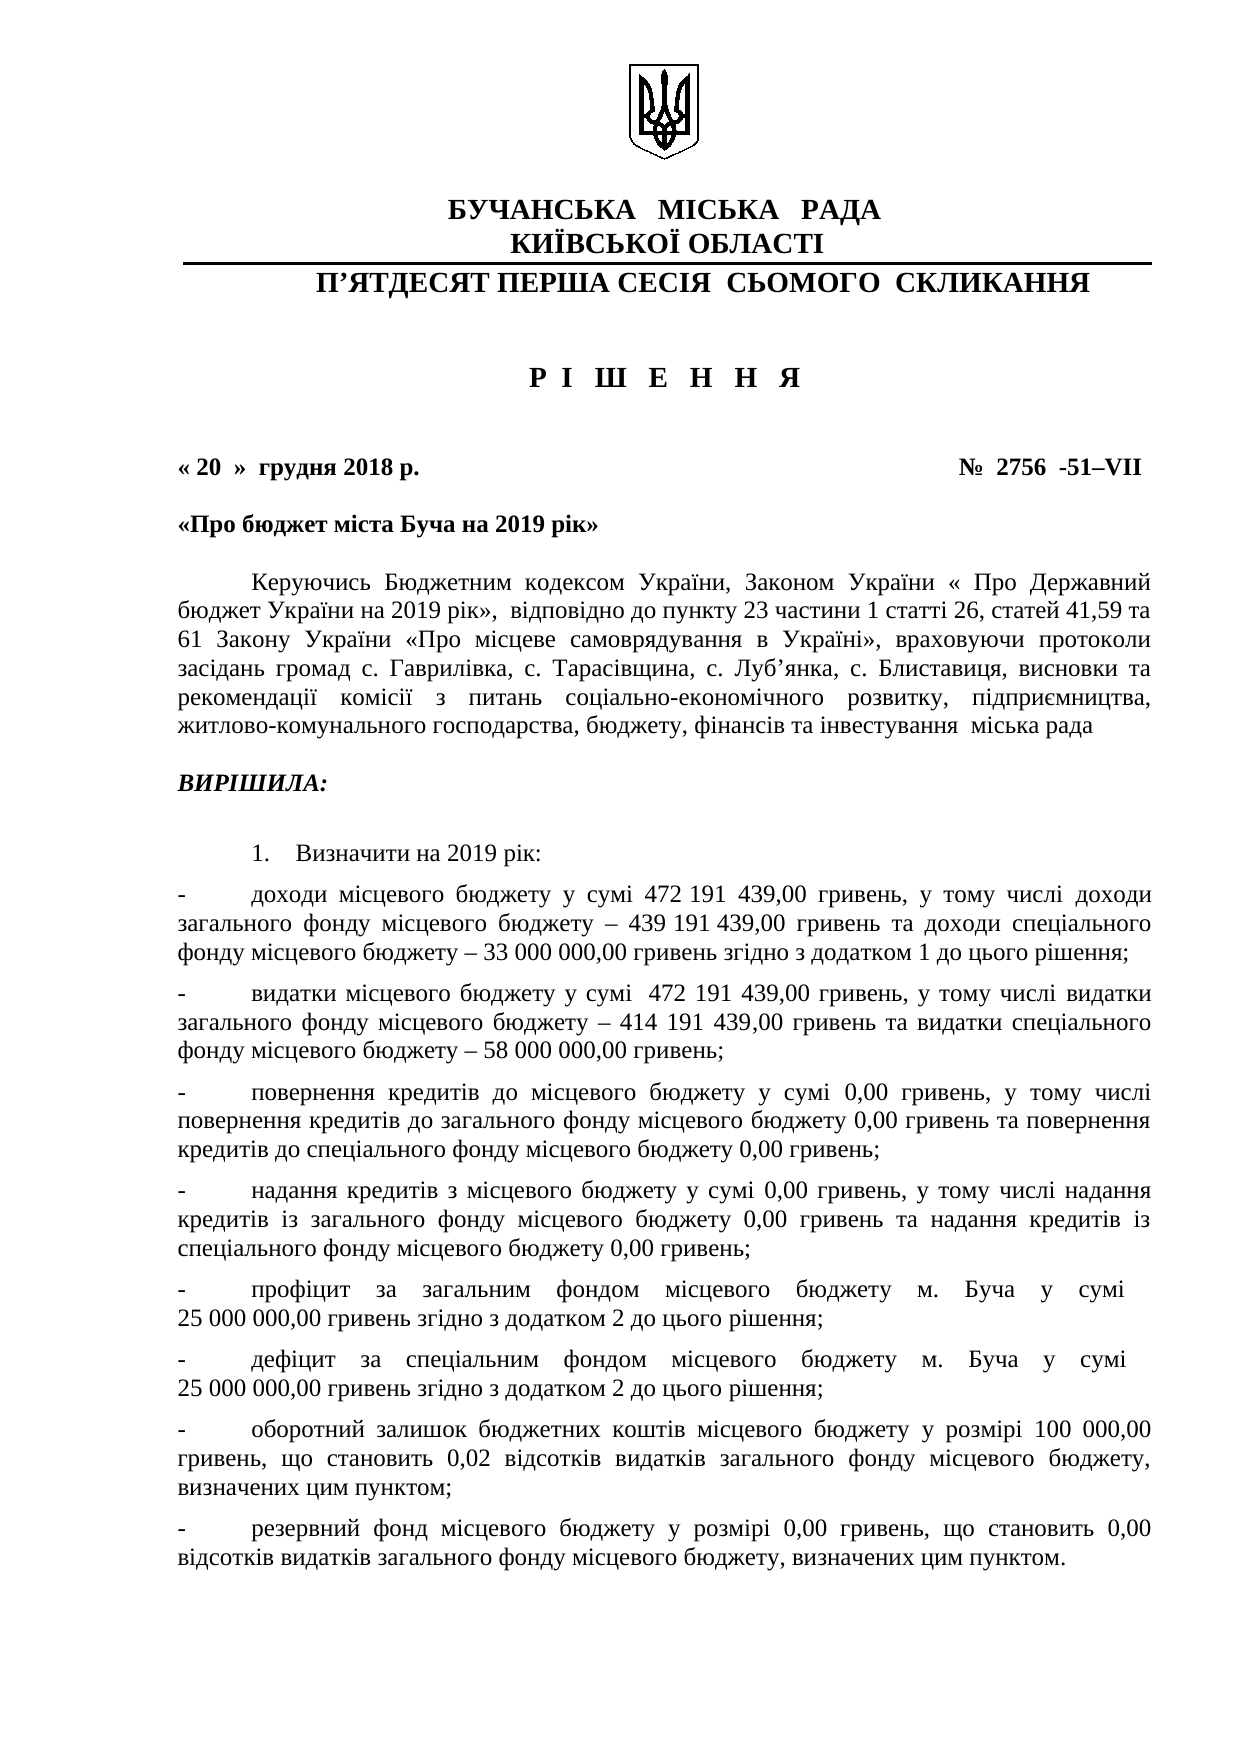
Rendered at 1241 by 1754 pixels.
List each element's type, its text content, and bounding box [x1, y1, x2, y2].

subtitle КИЇВСЬКОЇ ОБЛАСТІ [183, 226, 1152, 262]
list повернення кредитів до місцевого бюджету у сумі 0,00 гривень, у тому числі повернення кредитів до загального фонду місцевого бюджету 0,00 гривень та повернення кредитів до спеціального фонду місцевого бюджету 0,00 гривень; [177, 1077, 1152, 1163]
text П’ЯТДЕСЯТ ПЕРША СЕСІЯ СЬОМОГО СКЛИКАННЯ [177, 265, 1152, 298]
subtitle « 20 » грудня 2018 р. № 2756 -51–VІI [177, 452, 1152, 480]
list Визначити на 2019 рік: [177, 838, 1152, 867]
list резервний фонд місцевого бюджету у розмірі 0,00 гривень, що становить 0,00 відсотків видатків загального фонду місцевого бюджету, визначених цим пунктом. [177, 1513, 1152, 1570]
text БУЧАНСЬКА МІСЬКА РАДА [177, 192, 1152, 226]
subtitle Р І Ш Е Н Н Я [177, 361, 1152, 394]
list надання кредитів з місцевого бюджету у сумі 0,00 гривень, у тому числі надання кредитів із загального фонду місцевого бюджету 0,00 гривень та надання кредитів із спеціального фонду місцевого бюджету 0,00 гривень; [177, 1175, 1152, 1262]
list видатки місцевого бюджету у сумі 472 191 439,00 гривень, у тому числі видатки загального фонду місцевого бюджету – 414 191 439,00 гривень та видатки спеціального фонду місцевого бюджету – 58 000 000,00 гривень; [177, 978, 1152, 1064]
list оборотний залишок бюджетних коштів місцевого бюджету у розмірі 100 000,00 гривень, що становить 0,02 відсотків видатків загального фонду місцевого бюджету, визначених цим пунктом; [177, 1414, 1152, 1500]
list профіцит за загальним фондом місцевого бюджету м. Буча у сумі 25 000 000,00 гривень згідно з додатком 2 до цього рішення; [177, 1274, 1152, 1332]
list дефіцит за спеціальним фондом місцевого бюджету м. Буча у сумі 25 000 000,00 гривень згідно з додатком 2 до цього рішення; [177, 1344, 1152, 1402]
text Керуючись Бюджетним кодексом України, Законом України « Про Державний бюджет України на 2019 рік», відповідно до пункту 23 частини 1 статті 26, статей 41,59 та 61 Закону України «Про місцеве самоврядування в Україні», враховуючи протоколи засідань громад с. Гаврилівка, с. Тарасівщина, с. Луб’янка, с. Блиставиця, висновки та рекомендації комісії з питань соціально-економічного розвитку, підприємництва, житлово-комунального господарства, бюджету, фінансів та інвестування міська рада [177, 567, 1152, 739]
list доходи місцевого бюджету у сумі 472 191 439,00 гривень, у тому числі доходи загального фонду місцевого бюджету – 439 191 439,00 гривень та доходи спеціального фонду місцевого бюджету – 33 000 000,00 гривень згідно з додатком 1 до цього рішення; [177, 879, 1152, 965]
text «Про бюджет міста Буча на 2019 рік» [177, 509, 1152, 538]
text ВИРІШИЛА: [177, 768, 1152, 797]
